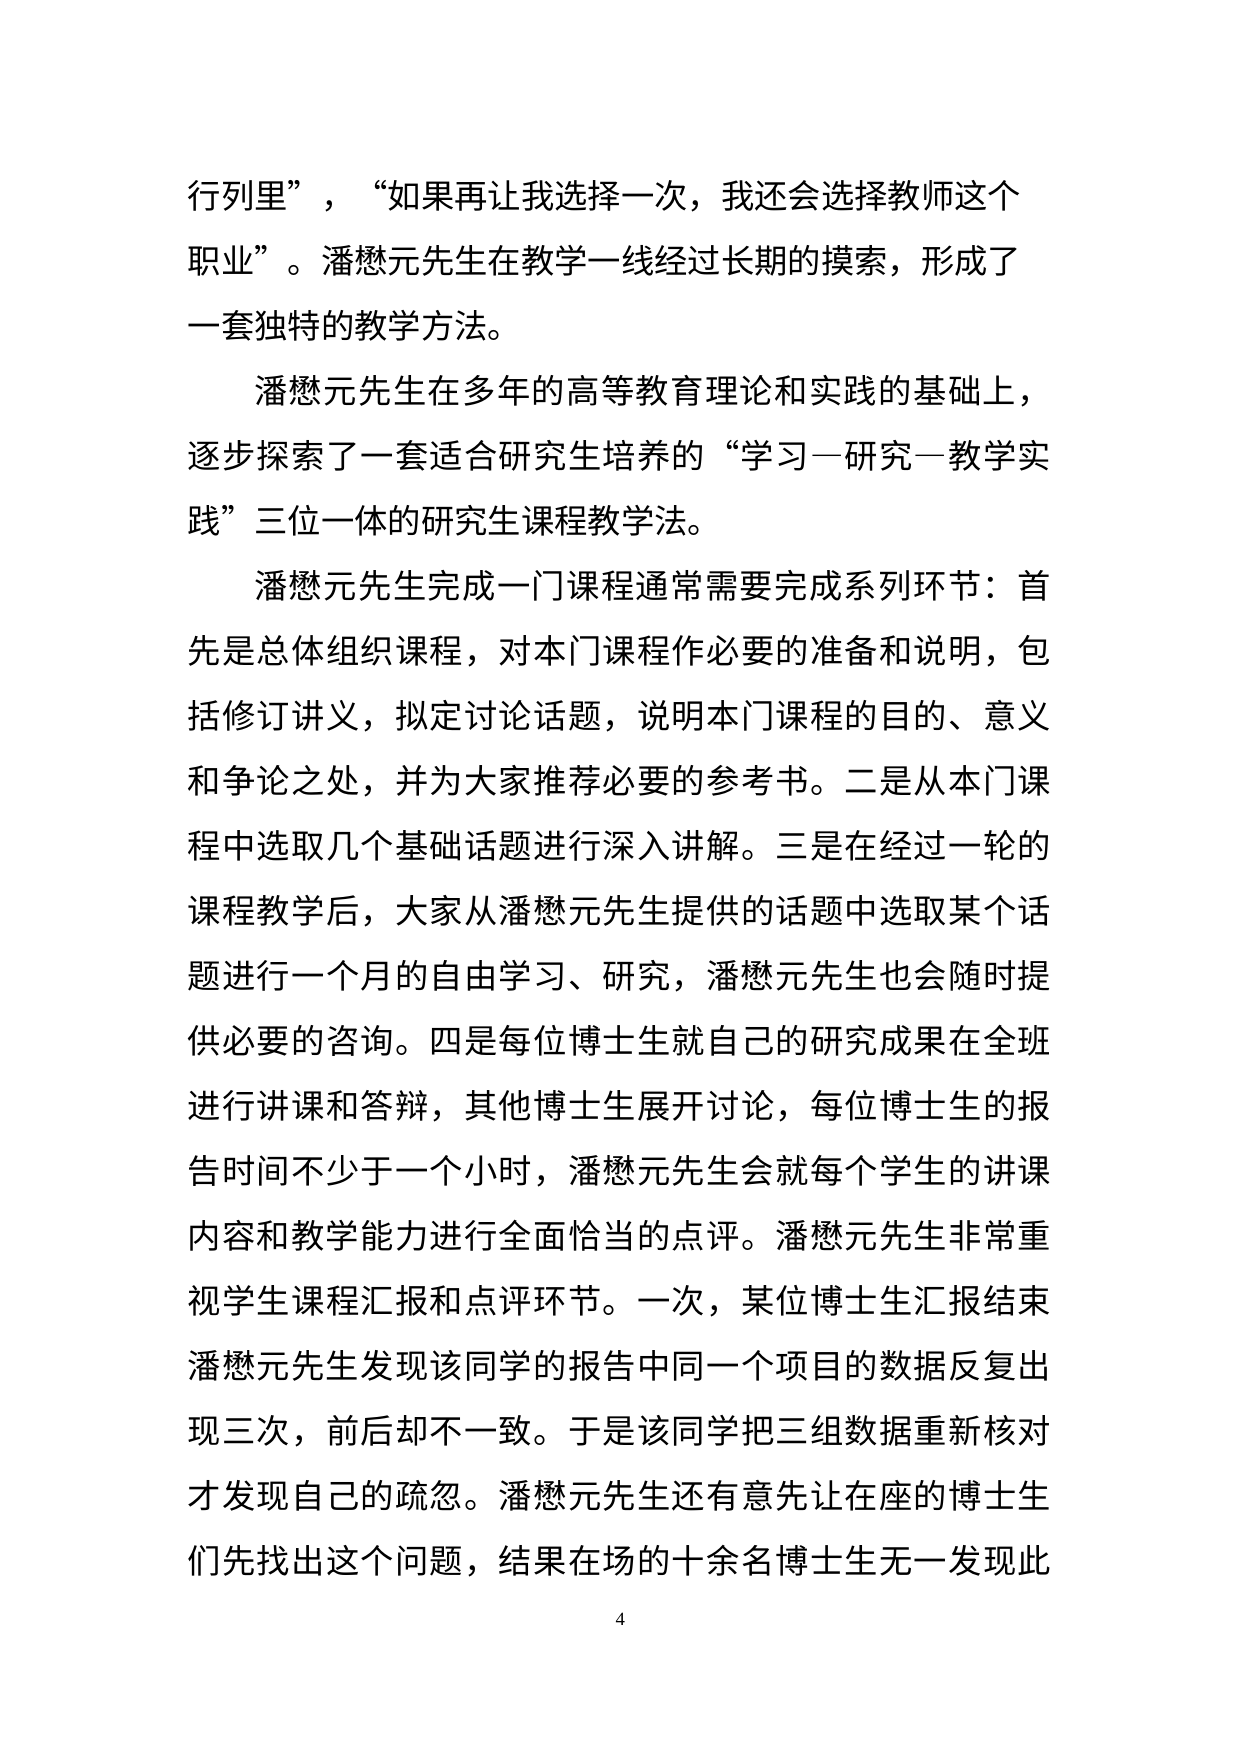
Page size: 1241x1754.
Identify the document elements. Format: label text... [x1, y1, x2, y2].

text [187, 552, 1053, 1592]
text 先生在多年的高等教育理论和实践的基础上，逐步探索了一套适合研究生培养的“学习—研究—教学实践”三位一体的研究生课程教学法。 [187, 357, 1053, 552]
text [187, 162, 1053, 357]
